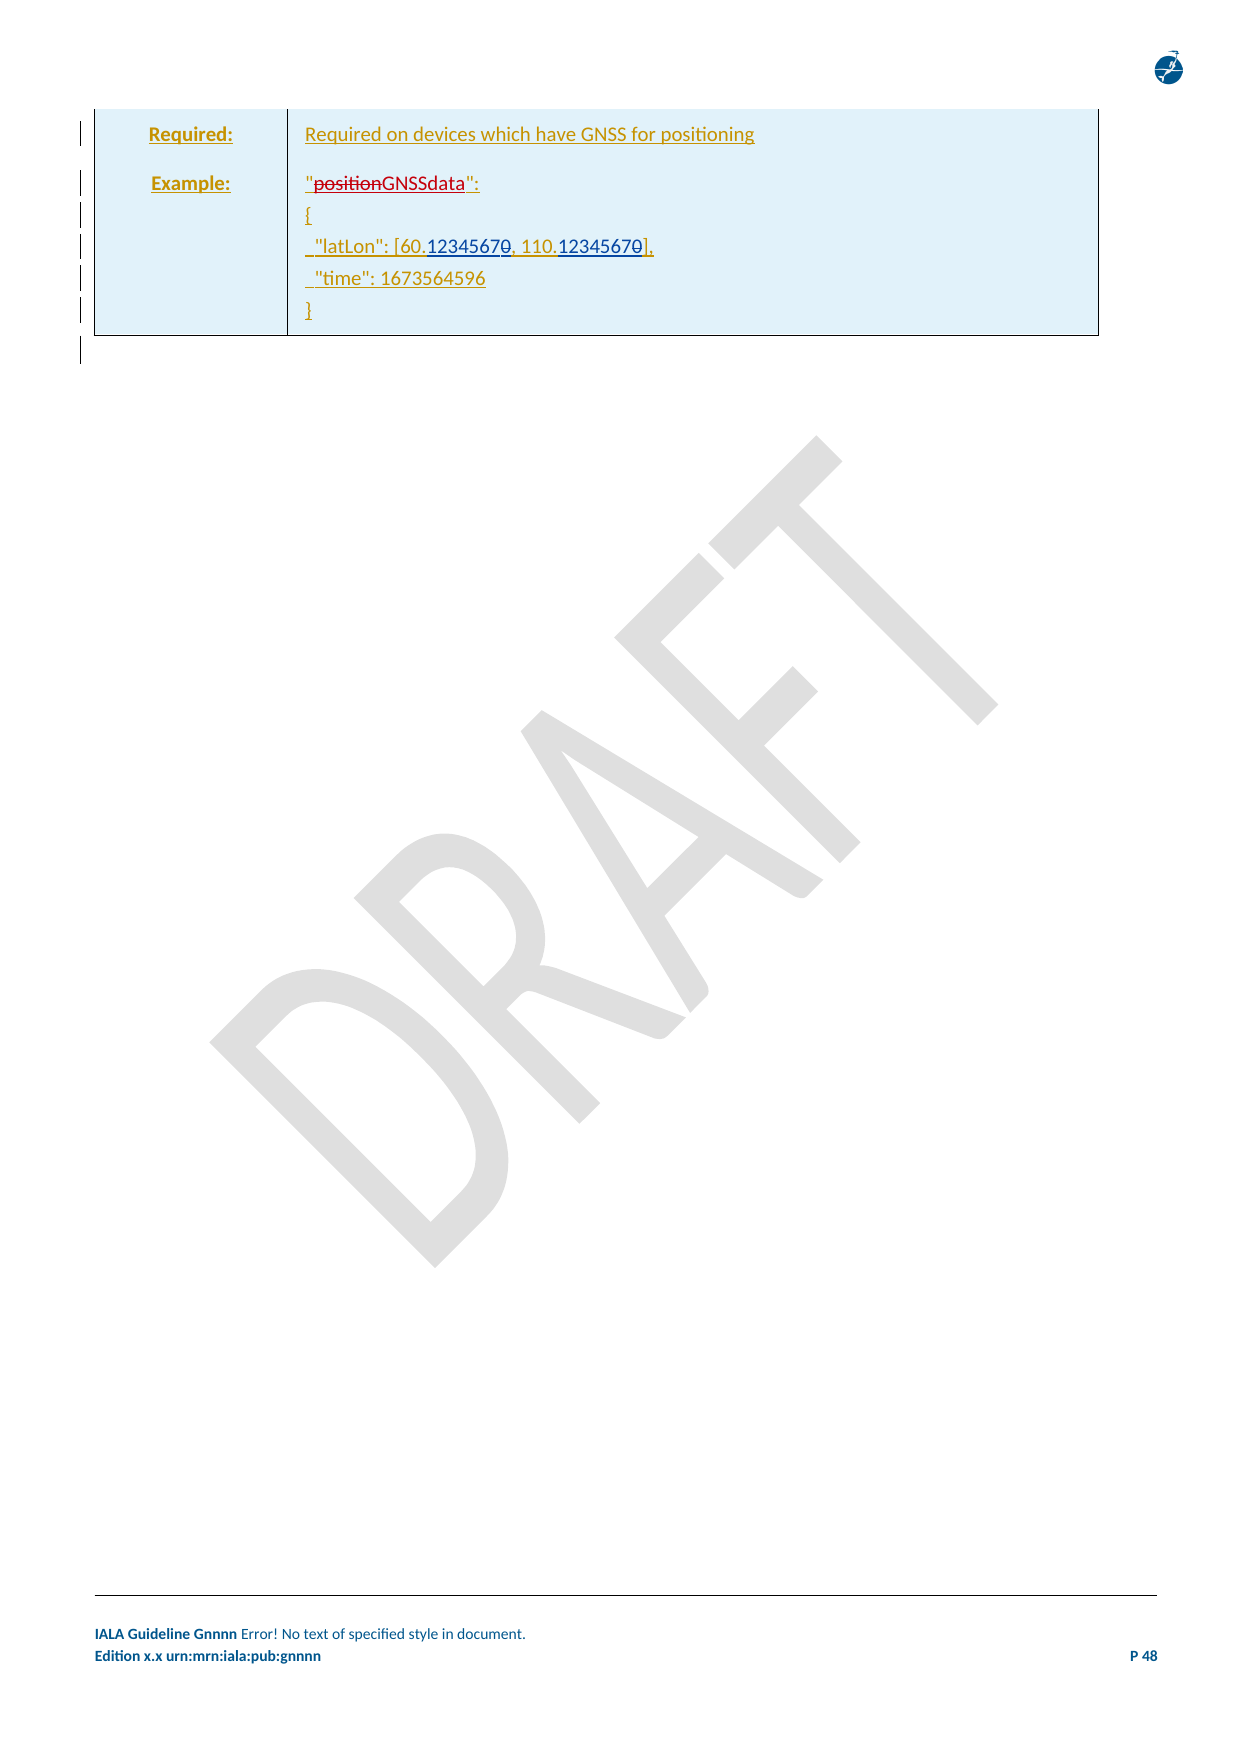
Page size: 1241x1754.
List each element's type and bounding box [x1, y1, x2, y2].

picture [1123, 0, 1241, 119]
